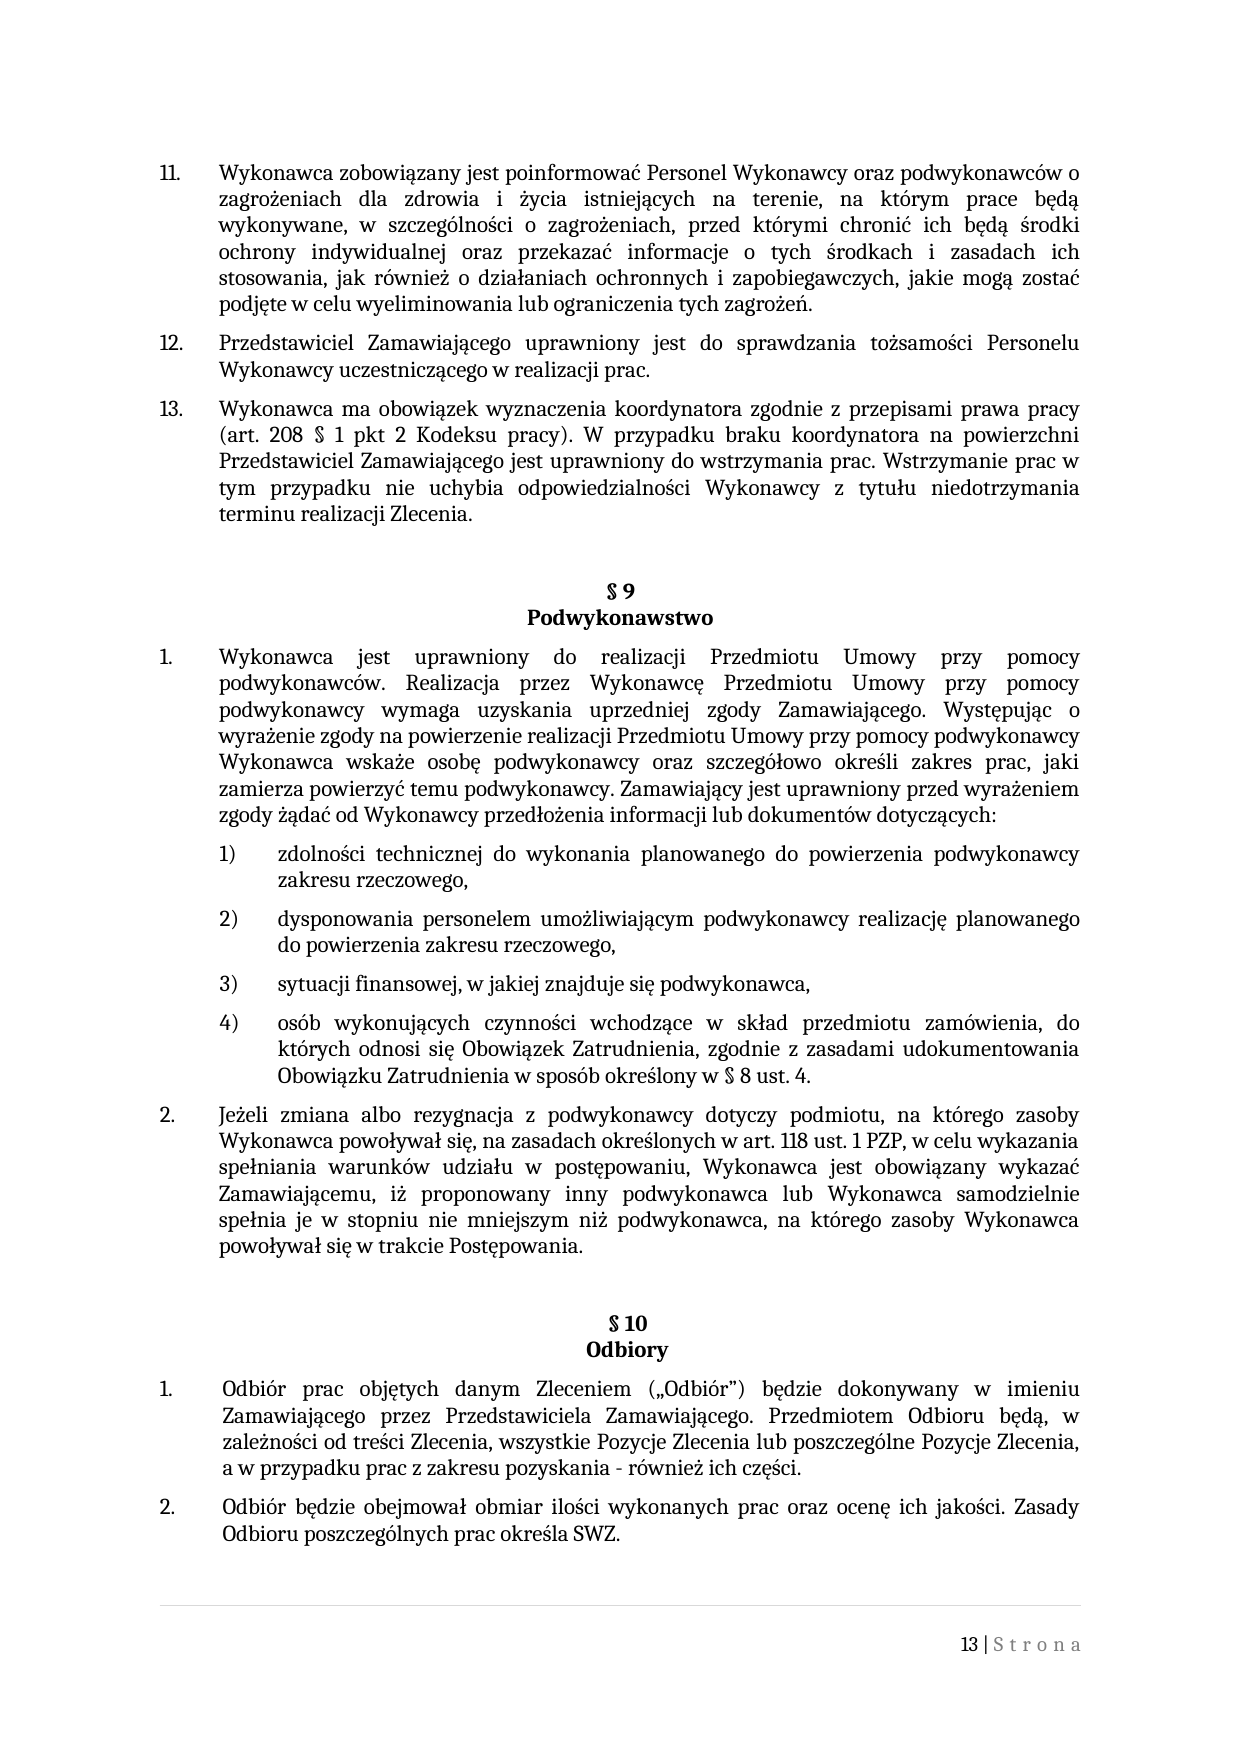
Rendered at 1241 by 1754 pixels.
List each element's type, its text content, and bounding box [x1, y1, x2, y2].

list Odbiór prac objętych danym Zleceniem („Odbiór”) będzie dokonywany w imieniu Zamawiającego przez Przedstawiciela Zamawiającego. Przedmiotem Odbioru będą, w zależności od treści Zlecenia, wszystkie Pozycje Zlecenia lub poszczególne Pozycje Zlecenia, a w przypadku prac z zakresu pozyskania - również ich części. [159, 1376, 1081, 1482]
text 12. Przedstawiciel Zamawiającego uprawniony jest do sprawdzania tożsamości Personelu Wykonawcy uczestniczącego w realizacji prac. [159, 330, 1081, 383]
text 3) sytuacji finansowej, w jakiej znajduje się podwykonawca, [219, 971, 1081, 997]
text 4) osób wykonujących czynności wchodzące w skład przedmiotu zamówienia, do których odnosi się Obowiązek Zatrudnienia, zgodnie z zasadami udokumentowania Obowiązku Zatrudnienia w sposób określony w § 8 ust. 4. [219, 1010, 1081, 1089]
text § 10 Odbiory [174, 1311, 1081, 1364]
text 2) dysponowania personelem umożliwiającym podwykonawcy realizację planowanego do powierzenia zakresu rzeczowego, [219, 906, 1081, 958]
list Jeżeli zmiana albo rezygnacja z podwykonawcy dotyczy podmiotu, na którego zasoby Wykonawca powoływał się, na zasadach określonych w art. 118 ust. 1 PZP, w celu wykazania spełniania warunków udziału w postępowaniu, Wykonawca jest obowiązany wykazać Zamawiającemu, iż proponowany inny podwykonawca lub Wykonawca samodzielnie spełnia je w stopniu nie mniejszym niż podwykonawca, na którego zasoby Wykonawca powoływał się w trakcie Postępowania. [159, 1101, 1081, 1259]
text 11. Wykonawca zobowiązany jest poinformować Personel Wykonawcy oraz podwykonawców o zagrożeniach dla zdrowia i życia istniejących na terenie, na którym prace będą wykonywane, w szczególności o zagrożeniach, przed którymi chronić ich będą środki ochrony indywidualnej oraz przekazać informacje o tych środkach i zasadach ich stosowania, jak również o działaniach ochronnych i zapobiegawczych, jakie mogą zostać podjęte w celu wyeliminowania lub ograniczenia tych zagrożeń. [159, 159, 1081, 318]
list Wykonawca jest uprawniony do realizacji Przedmiotu Umowy przy pomocy podwykonawców. Realizacja przez Wykonawcę Przedmiotu Umowy przy pomocy podwykonawcy wymaga uzyskania uprzedniej zgody Zamawiającego. Występując o wyrażenie zgody na powierzenie realizacji Przedmiotu Umowy przy pomocy podwykonawcy Wykonawca wskaże osobę podwykonawcy oraz szczegółowo określi zakres prac, jaki zamierza powierzyć temu podwykonawcy. Zamawiający jest uprawniony przed wyrażeniem zgody żądać od Wykonawcy przedłożenia informacji lub dokumentów dotyczących: [159, 644, 1081, 828]
text 13. Wykonawca ma obowiązek wyznaczenia koordynatora zgodnie z przepisami prawa pracy (art. 208 § 1 pkt 2 Kodeksu pracy). W przypadku braku koordynatora na powierzchni Przedstawiciel Zamawiającego jest uprawniony do wstrzymania prac. Wstrzymanie prac w tym przypadku nie uchybia odpowiedzialności Wykonawcy z tytułu niedotrzymania terminu realizacji Zlecenia. [159, 395, 1081, 527]
text § 9 Podwykonawstwo [159, 578, 1081, 631]
text 1) zdolności technicznej do wykonania planowanego do powierzenia podwykonawcy zakresu rzeczowego, [219, 841, 1081, 893]
list Odbiór będzie obejmował obmiar ilości wykonanych prac oraz ocenę ich jakości. Zasady Odbioru poszczególnych prac określa SWZ. [159, 1494, 1081, 1547]
